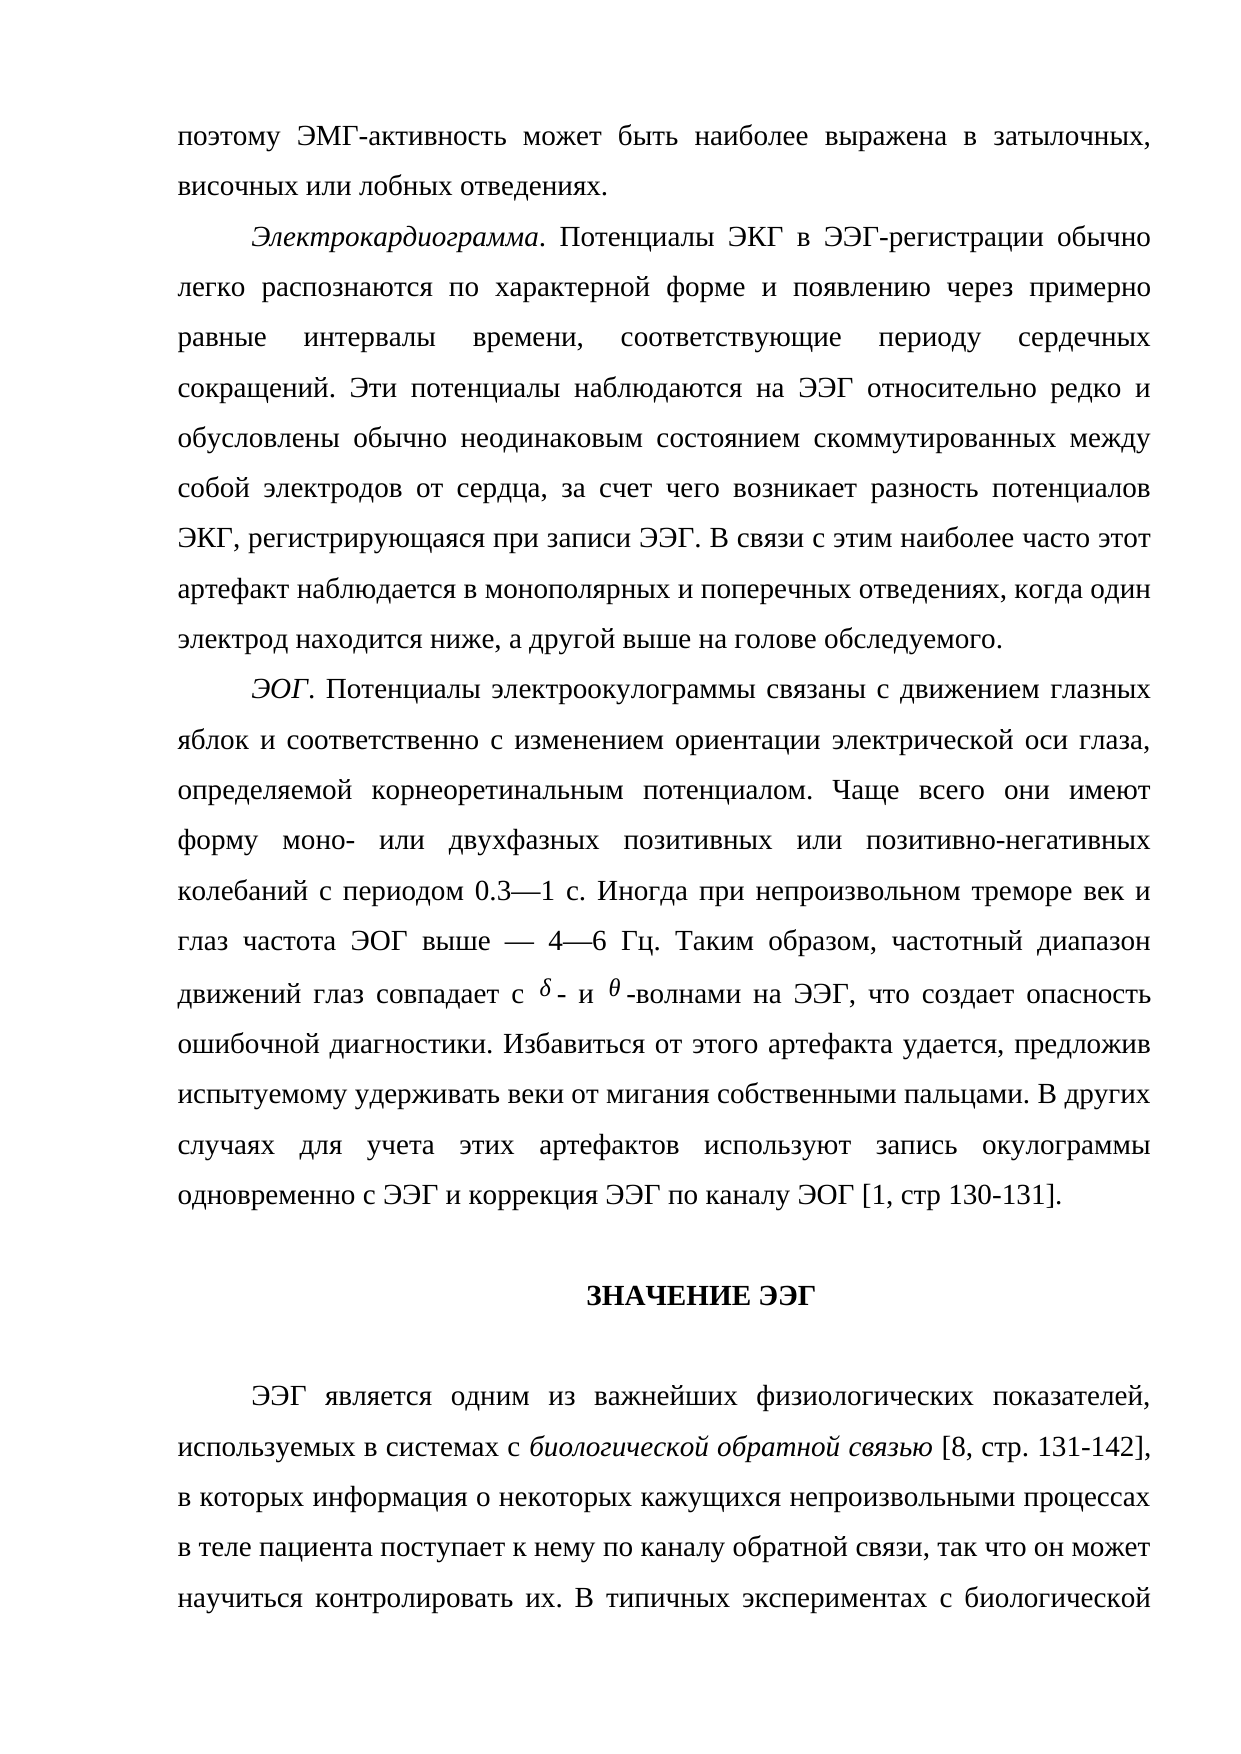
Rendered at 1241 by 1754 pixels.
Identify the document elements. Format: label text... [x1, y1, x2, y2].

text Электрокардиограмма. Потенциалы ЭКГ в ЭЭГ-регистрации обычно легко распознаются по характерной форме и появлению через примерно равные интервалы времени, соответствующие периоду сердечных сокращений. Эти потенциалы наблюдаются на ЭЭГ относительно редко и обусловлены обычно неодинаковым состоянием скоммутированных между собой электродов от сердца, за счет чего возникает разность потенциалов ЭКГ, регистрирующаяся при записи ЭЭГ. В связи с этим наиболее часто этот артефакт наблюдается в монополярных и поперечных отведениях, когда один электрод находится ниже, а другой выше на голове обследуемого. [177, 219, 1152, 655]
text ЭОГ. Потенциалы электроокулограммы связаны с движением глазных яблок и соответственно с изменением ориентации электрической оси глаза, определяемой корнеоретинальным потенциалом. Чаще всего они имеют форму моно- или двухфазных позитивных или позитивно-негативных колебаний с периодом 0.3—1 с. Иногда при непроизвольном треморе век и глаз частота ЭОГ выше — 4—6 Гц. Таким образом, частотный диапазон движений глаз совпадает с - и -волнами на ЭЭГ, что создает опасность ошибочной диагностики. Избавиться от этого артефакта удается, предложив испытуемому удерживать веки от мигания собственными пальцами. В других случаях для учета этих артефактов используют запись окулограммы одновременно с ЭЭГ и коррекция ЭЭГ по каналу ЭОГ [1, стр 130-131]. [177, 672, 1152, 1211]
subtitle ЗНАЧЕНИЕ ЭЭГ [177, 1278, 1152, 1311]
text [177, 118, 1152, 202]
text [177, 1378, 1152, 1613]
